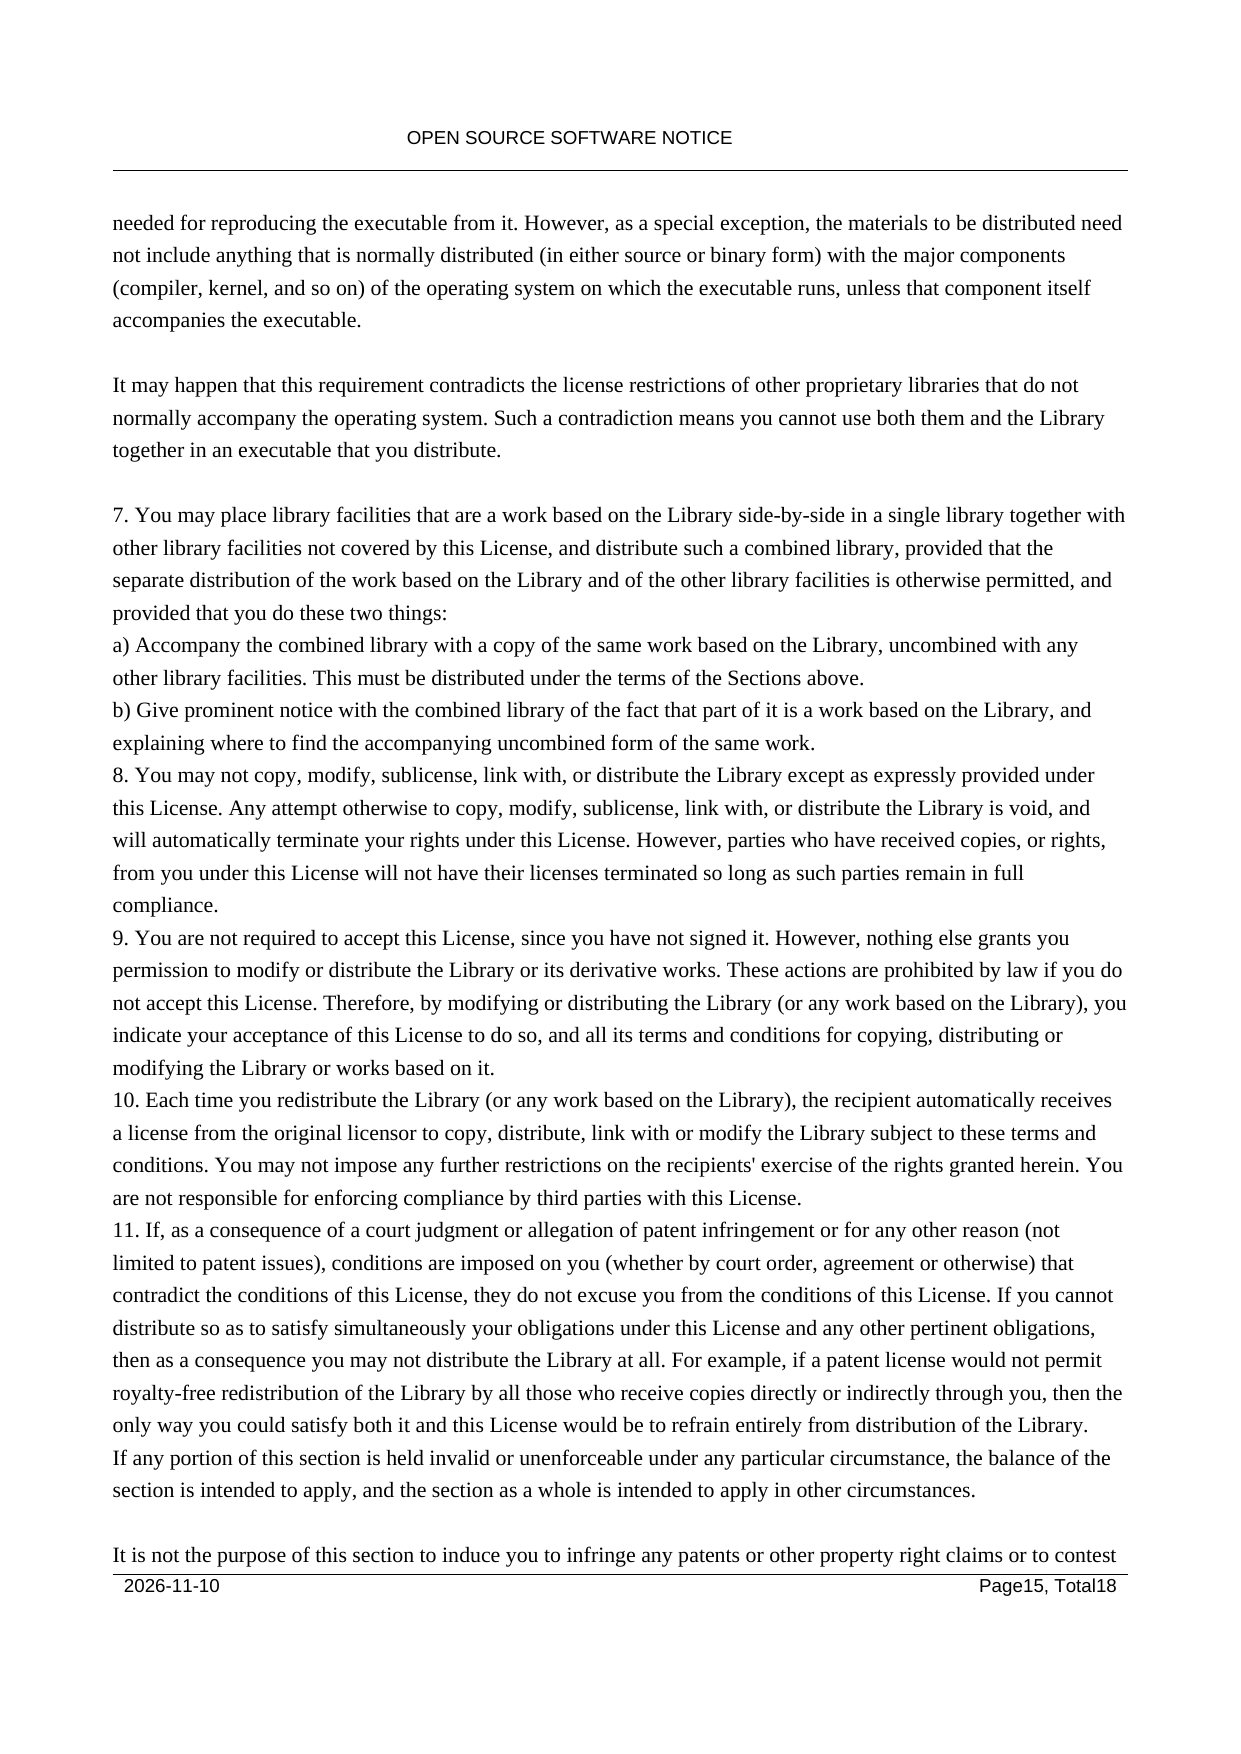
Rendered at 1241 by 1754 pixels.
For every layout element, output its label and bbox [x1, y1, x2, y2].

text [112, 206, 1128, 1571]
